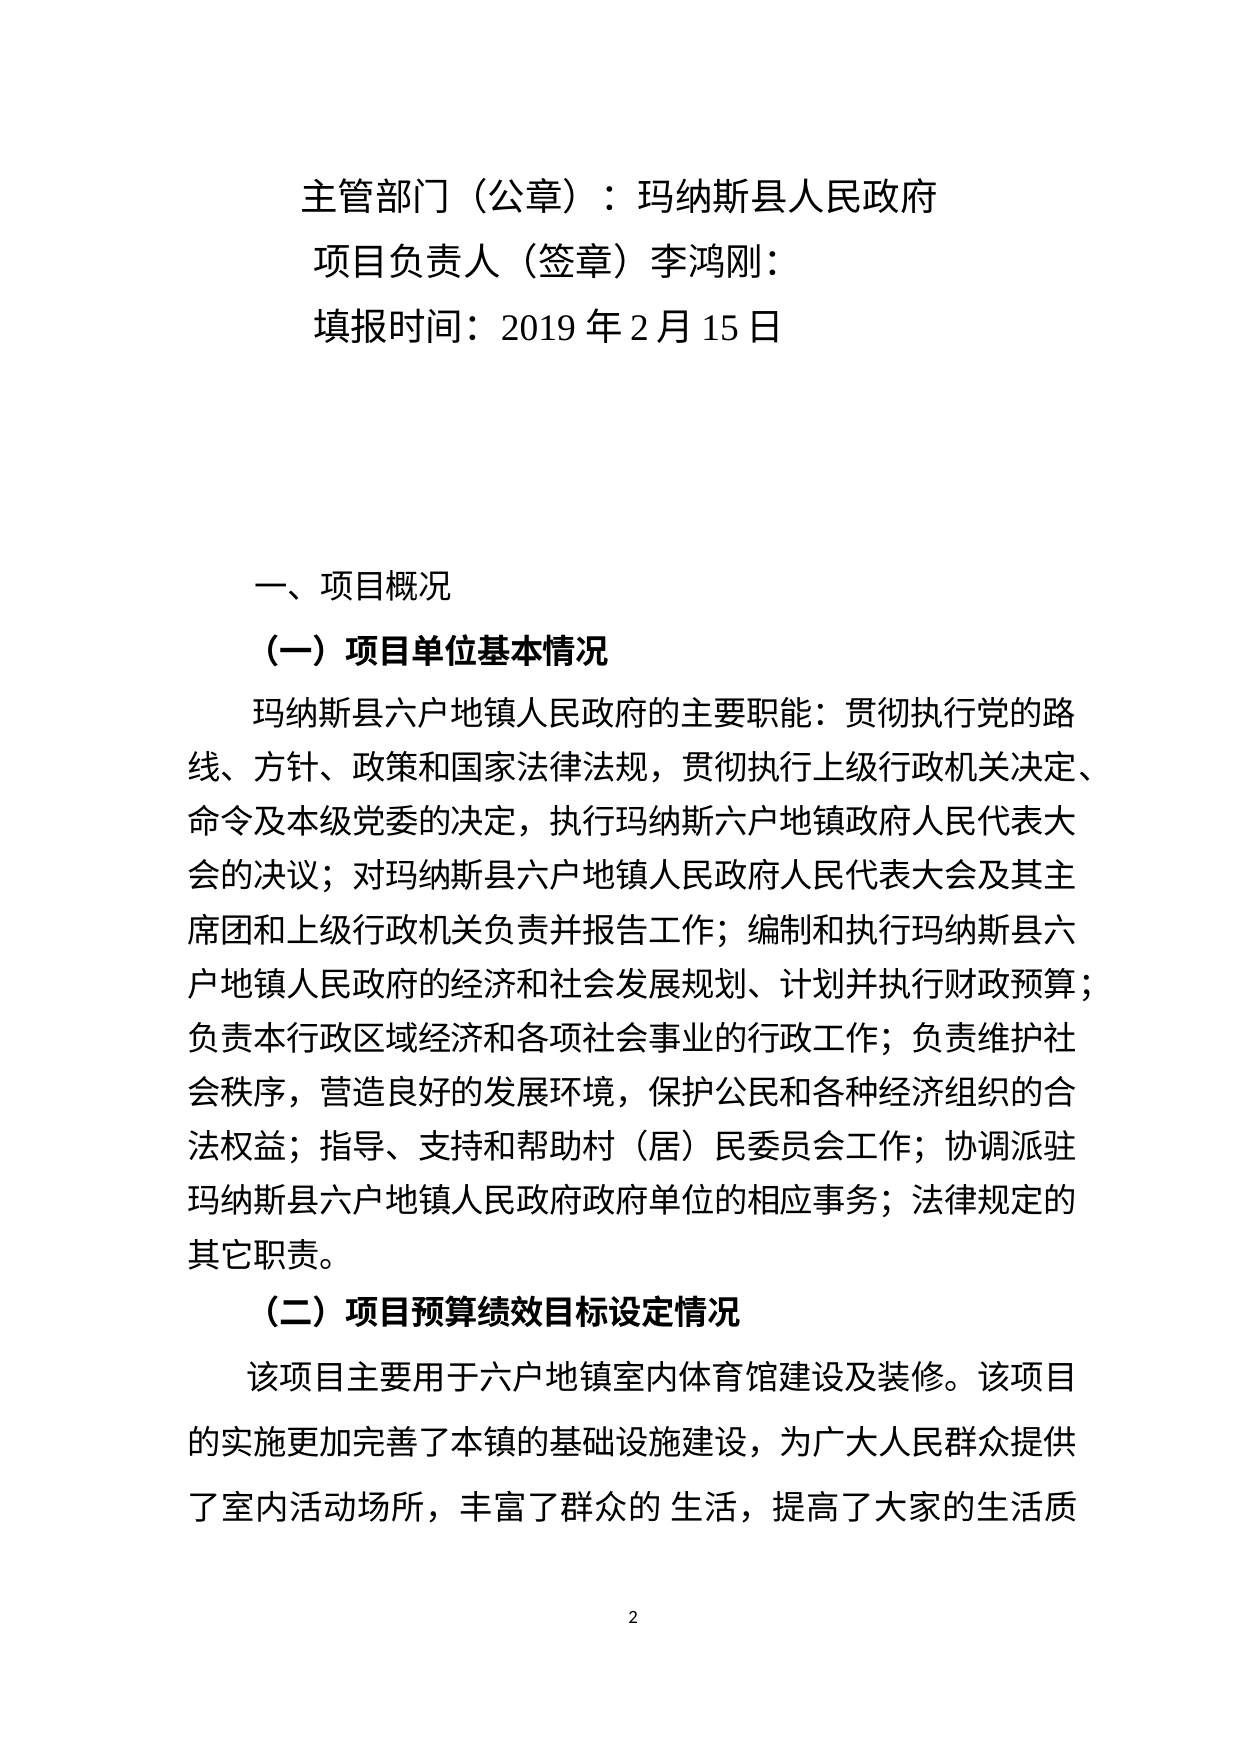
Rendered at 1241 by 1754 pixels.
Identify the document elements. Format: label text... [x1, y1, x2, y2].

text 填报时间：2019 年2月15日 [187, 292, 1078, 357]
text 项目负责人（签章）李鸿刚： [187, 227, 1078, 292]
text 玛纳斯县六户地镇人民政府的主要职能：贯彻执行党的路线、方针、政策和国家法律法规，贯彻执行上级行政机关决定、命令及本级党委的决定，执行玛纳斯六户地镇政府人民代表大会的决议；对玛纳斯县六户地镇人民政府人民代表大会及其主席团和上级行政机关负责并报告工作；编制和执行玛纳斯县六户地镇人民政府的经济和社会发展规划、计划并执行财政预算；负责本行政区域经济和各项社会事业的行政工作；负责维护社会秩序，营造良好的发展环境，保护公民和各种经济组织的合法权益；指导、支持和帮助村（居）民委员会工作；协调派驻玛纳斯县六户地镇人民政府政府单位的相应事务；法律规定的其它职责。 [187, 682, 1078, 1278]
text （二）项目预算绩效目标设定情况 [187, 1278, 1078, 1343]
text 主管部门（公章）：玛纳斯县人民政府 [187, 162, 1078, 227]
text （一）项目单位基本情况 [187, 617, 1078, 682]
text 一、项目概况 [187, 552, 1078, 617]
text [187, 1343, 1078, 1538]
